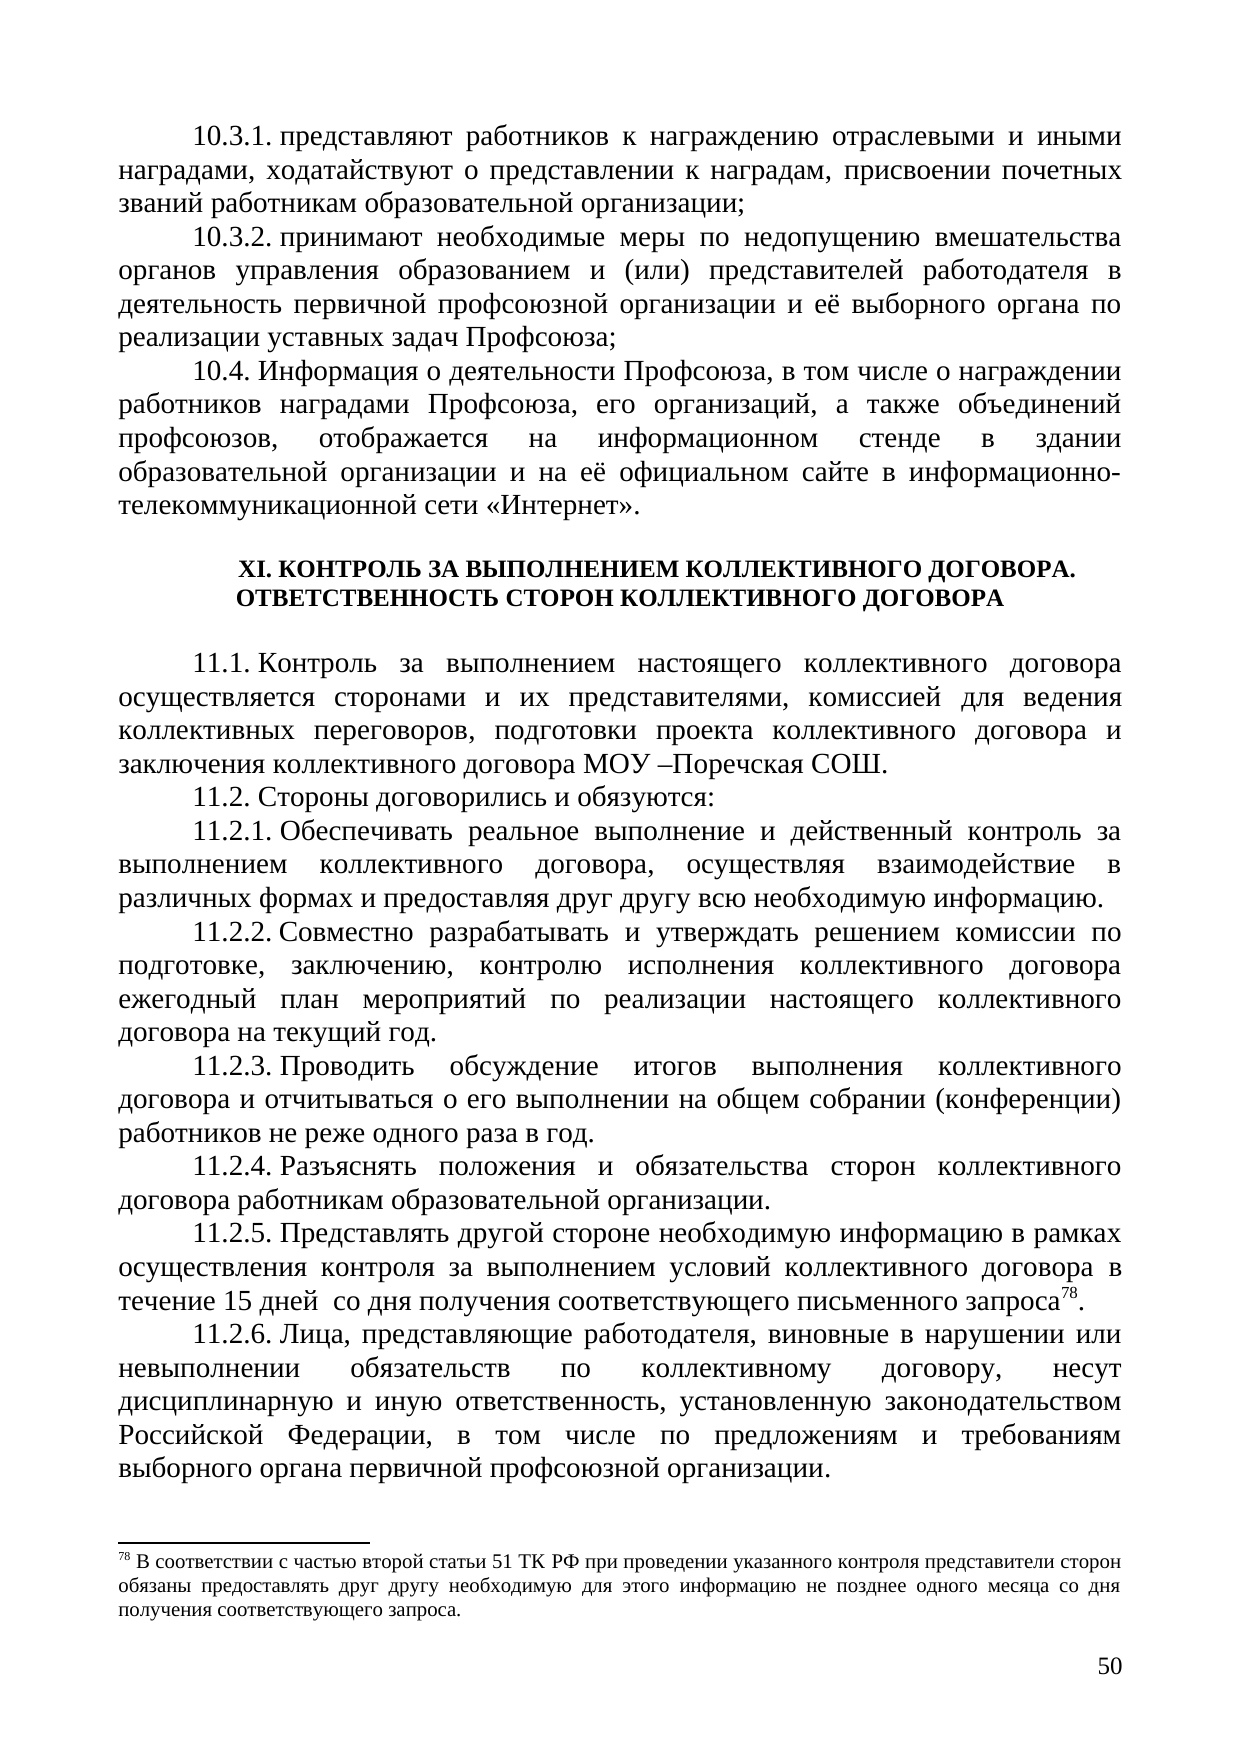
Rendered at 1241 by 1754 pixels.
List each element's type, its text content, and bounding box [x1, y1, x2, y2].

text XI. КОНТРОЛЬ ЗА ВЫПОЛНЕНИЕМ КОЛЛЕКТИВНОГО ДОГОВОРА. ОТВЕТСТВЕННОСТЬ СТОРОН КОЛЛЕКТИВНОГО ДОГОВОРА [118, 554, 1122, 612]
text 11.2.5. Представлять другой стороне необходимую информацию в рамках осуществления контроля за выполнением условий коллективного договора в течение 15 дней со дня получения соответствующего письменного запроса. [118, 1216, 1122, 1316]
text 10.3.1. представляют работников к награждению отраслевыми и иными наградами, ходатайствуют о представлении к наградам, присвоении почетных званий работникам образовательной организации; [118, 118, 1122, 219]
text 11.2.1. Обеспечивать реальное выполнение и действенный контроль за выполнением коллективного договора, осуществляя взаимодействие в различных формах и предоставляя друг другу всю необходимую информацию. [118, 813, 1122, 914]
text 11.2.4. Разъяснять положения и обязательства сторон коллективного договора работникам образовательной организации. [118, 1148, 1122, 1216]
text 10.3.2. принимают необходимые меры по недопущению вмешательства органов управления образованием и (или) представителей работодателя в деятельность первичной профсоюзной организации и её выборного органа по реализации уставных задач Профсоюза; [118, 219, 1122, 353]
text 11.1. Контроль за выполнением настоящего коллективного договора осуществляется сторонами и их представителями, комиссией для ведения коллективных переговоров, подготовки проекта коллективного договора и заключения коллективного договора МОУ –Поречская СОШ. [583, 746, 1122, 779]
text 11.2.3. Проводить обсуждение итогов выполнения коллективного договора и отчитываться о его выполнении на общем собрании (конференции) работников не реже одного раза в год. [118, 1048, 1122, 1148]
text 11.2. Стороны договорились и обязуются: [118, 779, 1122, 813]
text 11.2.6. Лица, представляющие работодателя, виновные в нарушении или невыполнении обязательств по коллективному договору, несут дисциплинарную и иную ответственность, установленную законодательством Российской Федерации, в том числе по предложениям и требованиям выборного органа первичной профсоюзной организации. [118, 1316, 1122, 1484]
text 11.1. Контроль за выполнением настоящего коллективного договора осуществляется сторонами и их представителями, комиссией для ведения коллективных переговоров, подготовки проекта коллективного договора и заключения коллективного договора МОУ –Поречская СОШ. [118, 645, 1122, 746]
text 10.4. Информация о деятельности Профсоюза, в том числе о награждении работников наградами Профсоюза, его организаций, а также объединений профсоюзов, отображается на информационном стенде в здании образовательной организации и на её официальном сайте в информационно-телекоммуникационной сети «Интернет». [118, 353, 1122, 521]
text 11.2.2. Совместно разрабатывать и утверждать решением комиссии по подготовке, заключению, контролю исполнения коллективного договора ежегодный план мероприятий по реализации настоящего коллективного договора на текущий год. [118, 914, 1122, 1048]
